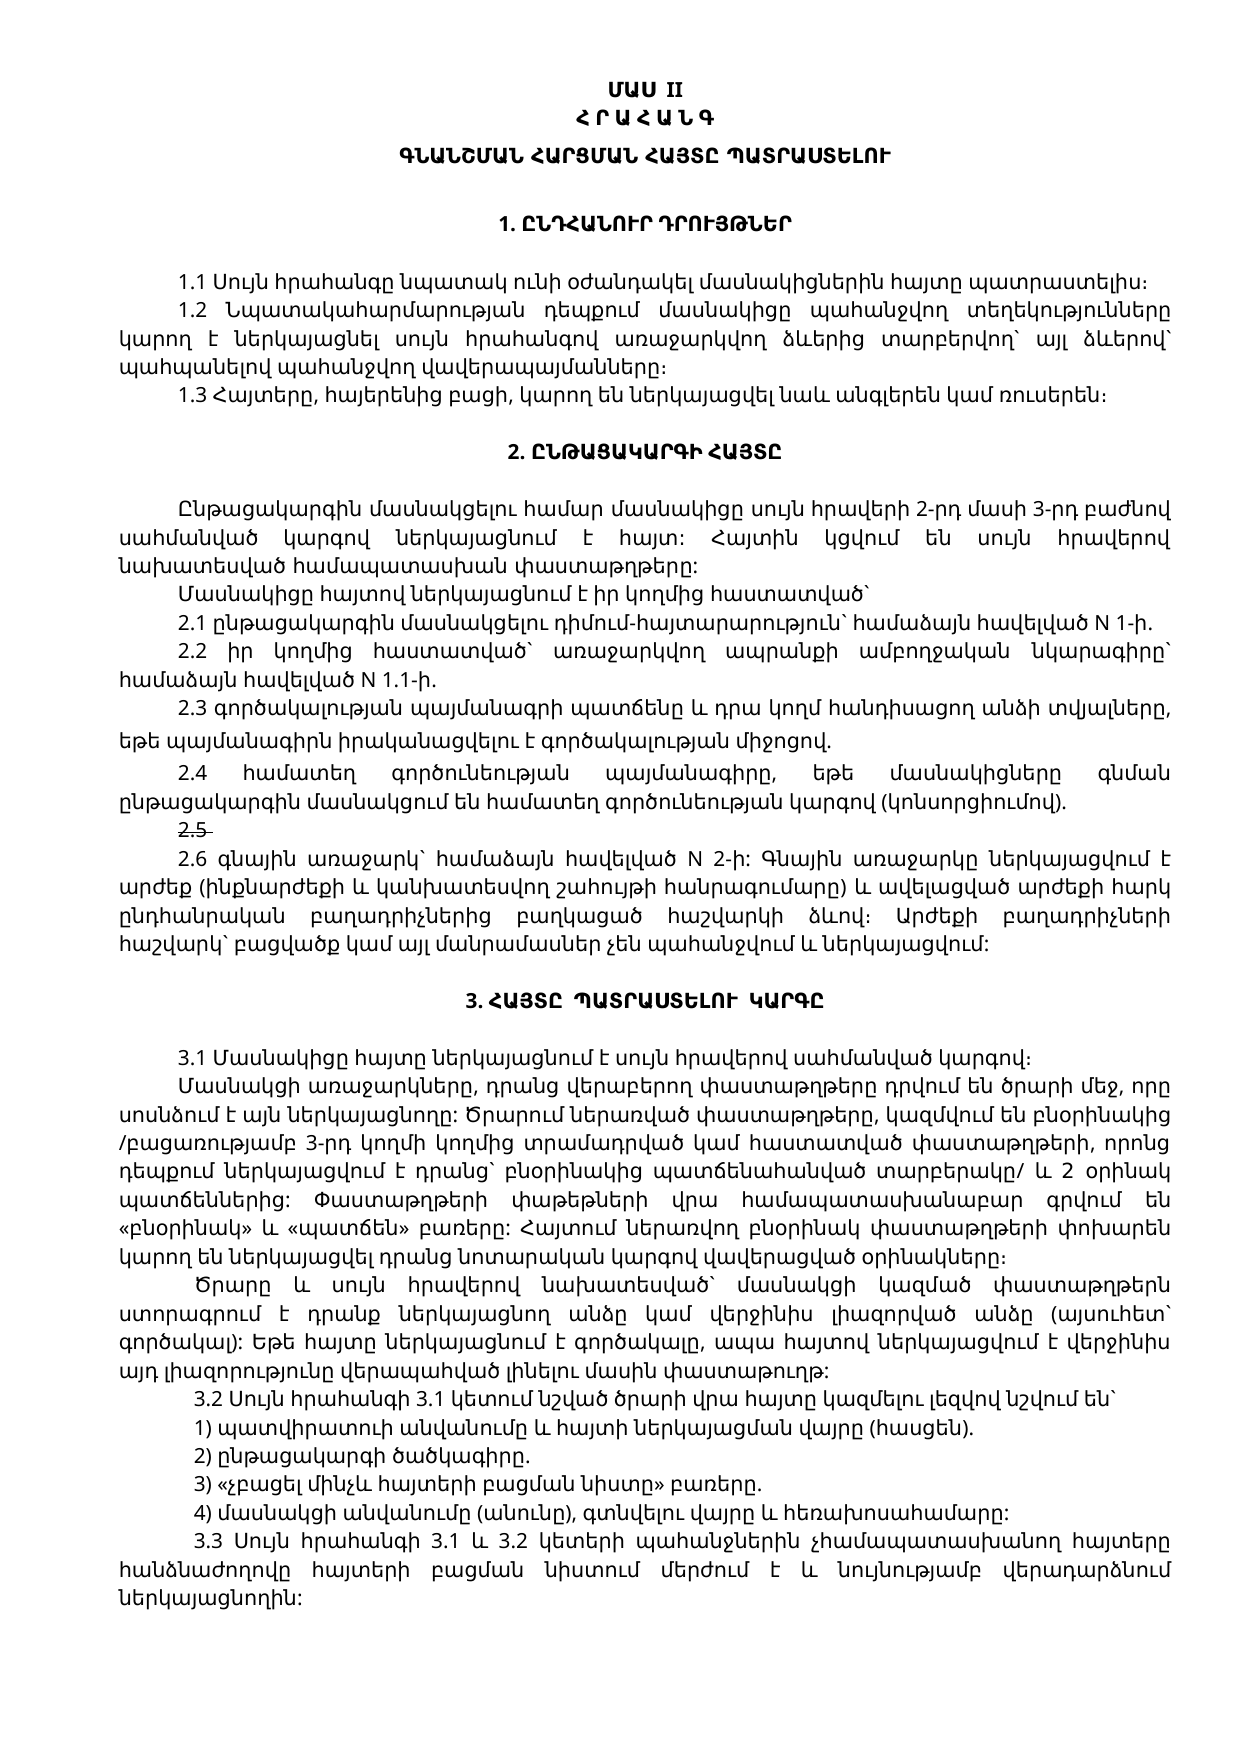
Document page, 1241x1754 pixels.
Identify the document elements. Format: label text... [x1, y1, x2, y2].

text 2. ԸՆԹԱՑԱԿԱՐԳԻ ՀԱՅՏԸ [118, 437, 1171, 466]
text 1. ԸՆԴՀԱՆՈՒՐ ԴՐՈՒՅԹՆԵՐ [118, 209, 1171, 238]
text 2.1 ընթացակարգին մասնակցելու դիմում-հայտարարություն` համաձայն հավելված N 1-ի. [118, 608, 1171, 636]
text Մասնակիցը հայտով ներկայացնում է իր կողմից հաստատված` [118, 579, 1171, 608]
text 4) մասնակցի անվանումը (անունը), գտնվելու վայրը և հեռախոսահամարը: [118, 1498, 1171, 1526]
text 2) ընթացակարգի ծածկագիրը. [118, 1441, 1171, 1469]
text Մասնակցի առաջարկները, դրանց վերաբերող փաստաթղթերը դրվում են ծրարի մեջ, որը սոսնձում է այն ներկայացնողը: Ծրարում ներառված փաստաթղթերը, կազմվում են բնօրինակից /բացառությամբ 3-րդ կողմի կողմից տրամադրված կամ հաստատված փաստաթղթերի, որոնց դեպքում ներկայացվում է դրանց` բնօրինակից պատճենահանված տարբերակը/ և 2 օրինակ պատճեններից: Փաստաթղթերի փաթեթների վրա համապատասխանաբար գրվում են «բնօրինակ» և «պատճեն» բառերը: Հայտում ներառվող բնօրինակ փաստաթղթերի փոխարեն կարող են ներկայացվել դրանց նոտարական կարգով վավերացված օրինակները։ [118, 1071, 1171, 1270]
text 2.5 [118, 815, 1171, 844]
text 1.1 Սույն հրահանգը նպատակ ունի օժանդակել մասնակիցներին հայտը պատրաստելիս։ [118, 267, 1171, 295]
text 3) «չբացել մինչև հայտերի բացման նիստը» բառերը. [118, 1469, 1171, 1498]
text Հ Ր Ա Հ Ա Ն Գ [118, 103, 1171, 132]
text 3.3 Սույն հրահանգի 3.1 և 3.2 կետերի պահանջներին չհամապատասխանող հայտերը հանձնաժողովը հայտերի բացման նիստում մերժում է և նույնությամբ վերադարձնում ներկայացնողին: [118, 1526, 1171, 1612]
text 3.1 Մասնակիցը հայտը ներկայացնում է սույն հրավերով սահմանված կարգով։ [118, 1043, 1171, 1071]
text 3. ՀԱՅՏԸ ՊԱՏՐԱՍՏԵԼՈՒ ԿԱՐԳԸ [118, 986, 1171, 1014]
text Ընթացակարգին մասնակցելու համար մասնակիցը սույն հրավերի 2-րդ մասի 3-րդ բաժնով սահմանված կարգով ներկայացնում է հայտ: Հայտին կցվում են սույն հրավերով նախատեսված համապատասխան փաստաթղթերը: [118, 494, 1171, 579]
text 2.2 իր կողմից հաստատված` առաջարկվող ապրանքի ամբողջական նկարագիրը` համաձայն հավելված N 1.1-ի. [118, 636, 1171, 693]
text 3.2 Սույն հրահանգի 3.1 կետում նշված ծրարի վրա հայտը կազմելու լեզվով նշվում են` [118, 1384, 1171, 1413]
text 2.4 համատեղ գործունեության պայմանագիրը, եթե մասնակիցները գնման ընթացակարգին մասնակցում են համատեղ գործունեության կարգով (կոնսորցիումով). [118, 758, 1171, 815]
text ԳՆԱՆՇՄԱՆ ՀԱՐՑՄԱՆ ՀԱՅՏԸ ՊԱՏՐԱՍՏԵԼՈՒ [118, 144, 1171, 169]
text ՄԱՍ II [118, 75, 1171, 103]
text 2.3 գործակալության պայմանագրի պատճենը և դրա կողմ հանդիսացող անձի տվյալները, եթե պայմանագիրն իրականացվելու է գործակալության միջոցով. [118, 693, 1171, 754]
text 1.2 Նպատակահարմարության դեպքում մասնակիցը պահանջվող տեղեկությունները կարող է ներկայացնել սույն հրահանգով առաջարկվող ձևերից տարբերվող` այլ ձևերով` պահպանելով պահանջվող վավերապայմանները։ [118, 295, 1171, 381]
text 1) պատվիրատուի անվանումը և հայտի ներկայացման վայրը (հասցեն). [118, 1413, 1171, 1441]
text Ծրարը և սույն հրավերով նախատեսված` մասնակցի կազմած փաստաթղթերն ստորագրում է դրանք ներկայացնող անձը կամ վերջինիս լիազորված անձը (այսուհետ` գործակալ): Եթե հայտը ներկայացնում է գործակալը, ապա հայտով ներկայացվում է վերջինիս այդ լիազորությունը վերապահված լինելու մասին փաստաթուղթ: [118, 1270, 1171, 1384]
text 1.3 Հայտերը, հայերենից բացի, կարող են ներկայացվել նաև անգլերեն կամ ռուսերեն։ [118, 381, 1171, 409]
text 2.6 գնային առաջարկ` համաձայն հավելված N 2-ի: Գնային առաջարկը ներկայացվում է արժեք (ինքնարժեքի և կանխատեսվող շահույթի հանրագումարը) և ավելացված արժեքի հարկ ընդհանրական բաղադրիչներից բաղկացած հաշվարկի ձևով։ Արժեքի բաղադրիչների հաշվարկ` բացվածք կամ այլ մանրամասներ չեն պահանջվում և ներկայացվում: [118, 844, 1171, 958]
